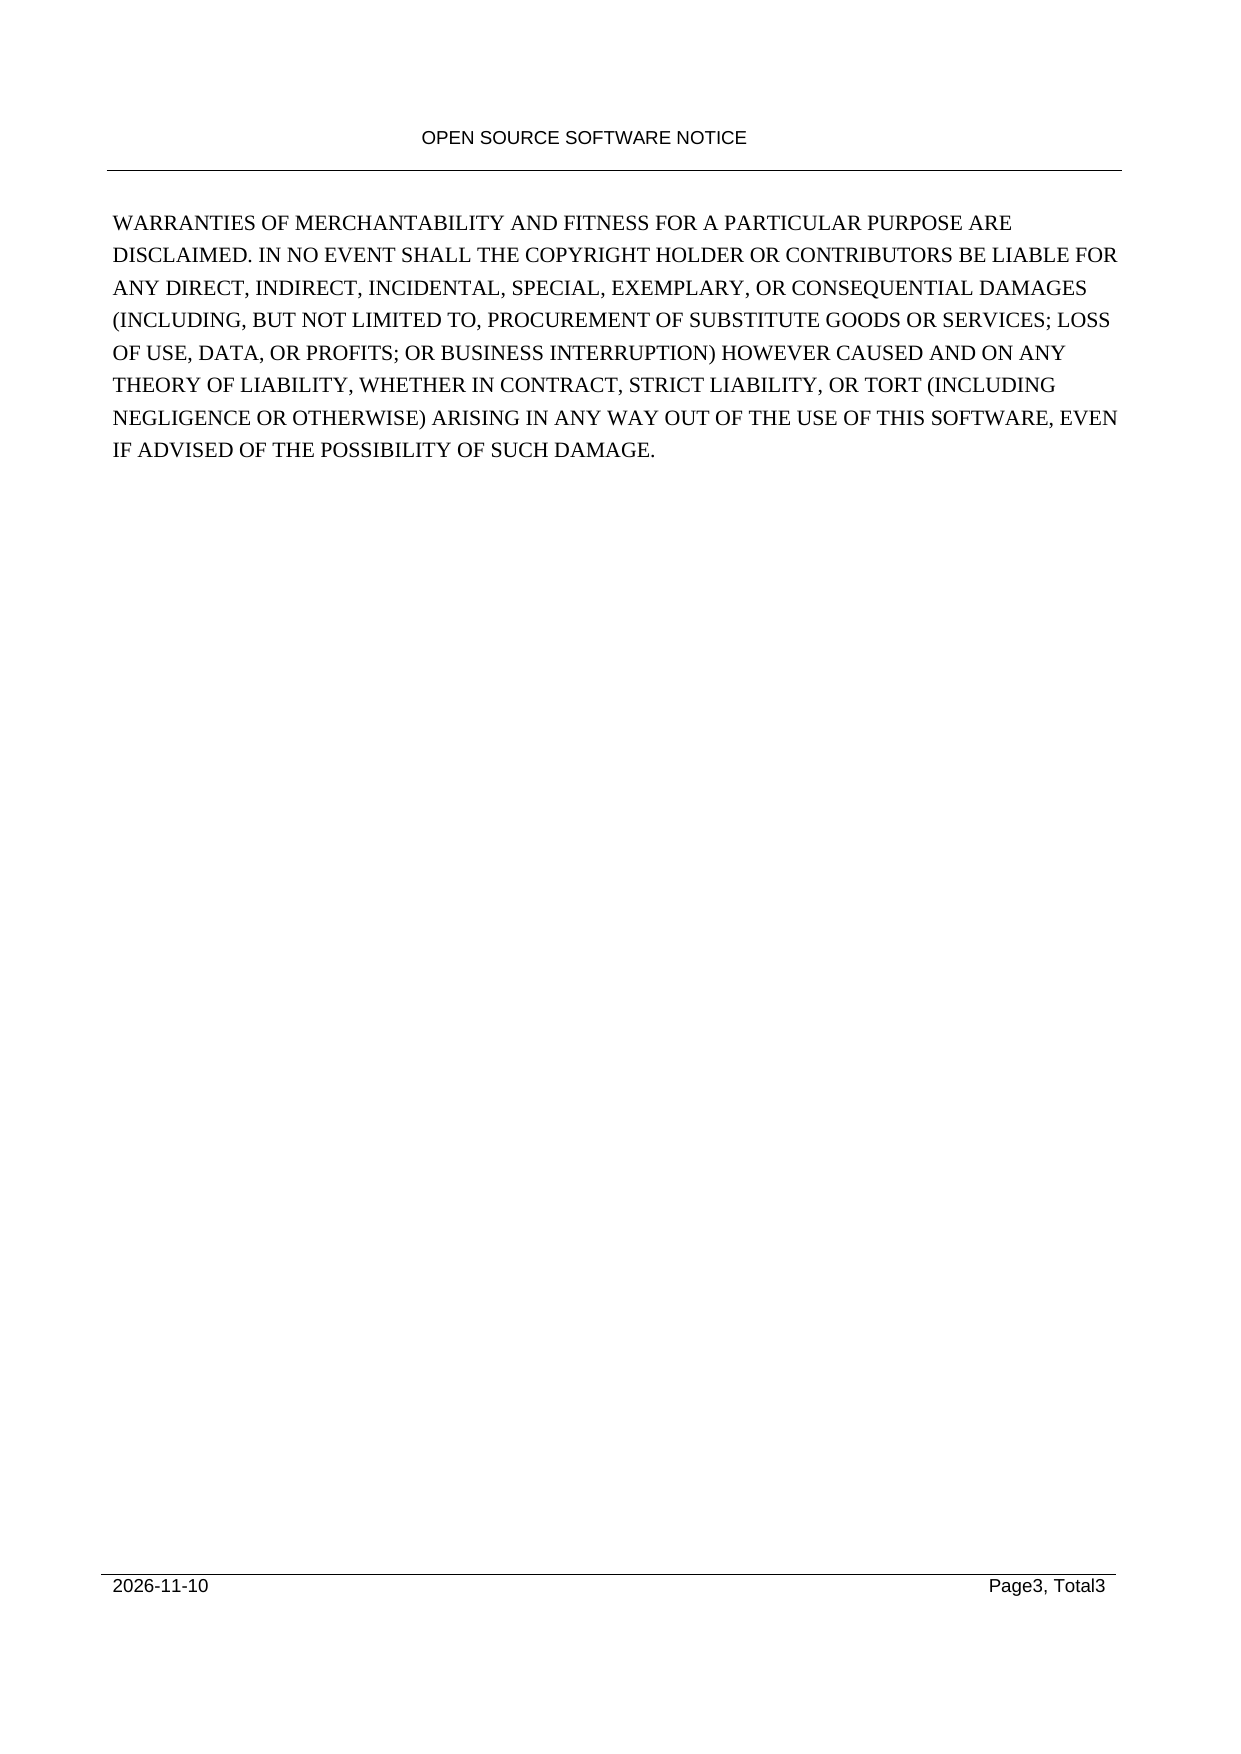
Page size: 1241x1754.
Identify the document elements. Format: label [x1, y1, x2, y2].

text [112, 206, 1128, 499]
